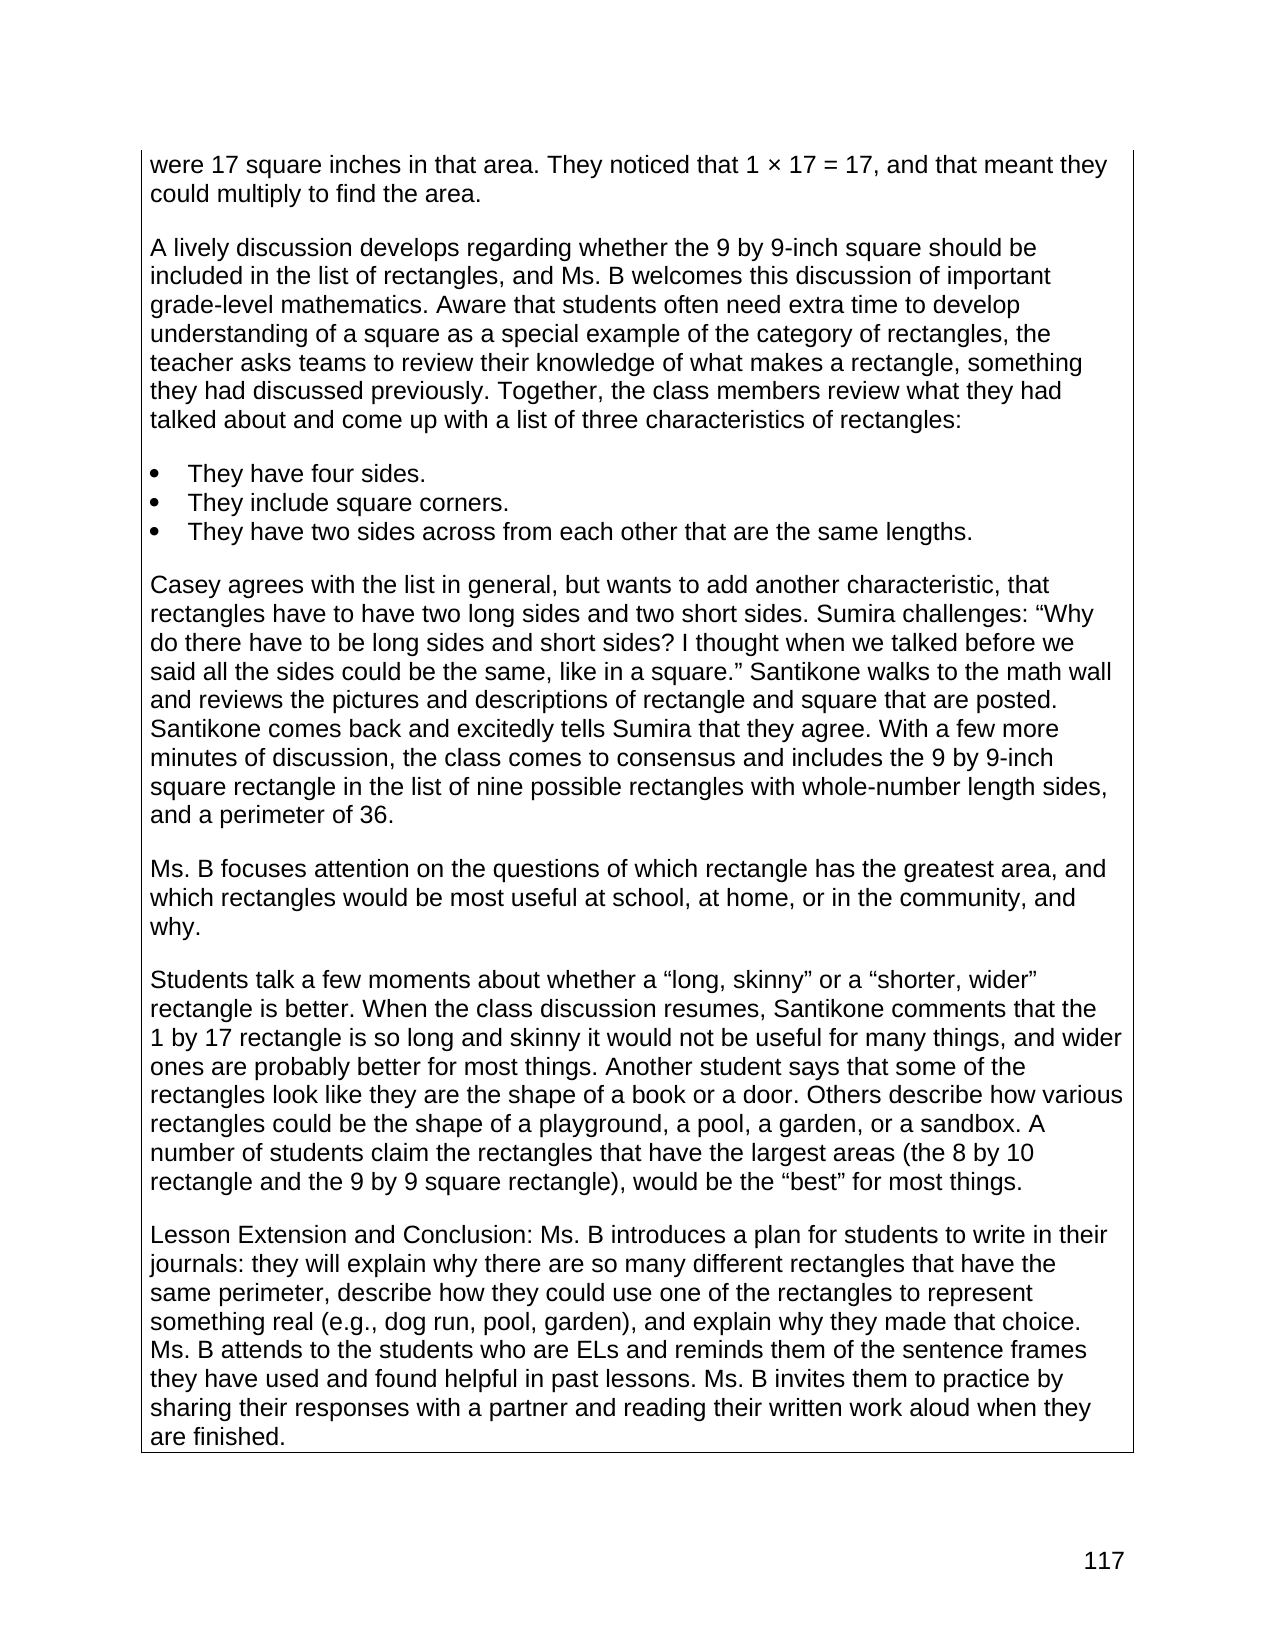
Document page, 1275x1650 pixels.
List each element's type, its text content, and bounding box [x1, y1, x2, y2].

list They have two sides across from each other that are the same lengths. [150, 516, 1125, 545]
text A lively discussion develops regarding whether the 9 by 9-inch square should be included in the list of rectangles, and Ms. B welcomes this discussion of important grade-level mathematics. Aware that students often need extra time to develop understanding of a square as a special example of the category of rectangles, the teacher asks teams to review their knowledge of what makes a rectangle, something they had discussed previously. Together, the class members review what they had talked about and come up with a list of three characteristics of rectangles: [142, 232, 1133, 434]
text Casey agrees with the list in general, but wants to add another characteristic, that rectangles have to have two long sides and two short sides. Sumira challenges: “Why do there have to be long sides and short sides? I thought when we talked before we said all the sides could be the same, like in a square.” Santikone walks to the math wall and reviews the pictures and descriptions of rectangle and square that are posted. Santikone comes back and excitedly tells Sumira that they agree. With a few more minutes of discussion, the class comes to consensus and includes the 9 by 9-inch square rectangle in the list of nine possible rectangles with whole-number length sides, and a perimeter of 36. [142, 570, 1133, 829]
text Ms. B focuses attention on the questions of which rectangle has the greatest area, and which rectangles would be most useful at school, at home, or in the community, and why. [142, 854, 1133, 940]
text Students talk a few moments about whether a “long, skinny” or a “shorter, wider” rectangle is better. When the class discussion resumes, Santikone comments that the 1 by 17 rectangle is so long and skinny it would not be useful for many things, and wider ones are probably better for most things. Another student says that some of the rectangles look like they are the shape of a book or a door. Others describe how various rectangles could be the shape of a playground, a pool, a garden, or a sandbox. A number of students claim the rectangles that have the largest areas (the 8 by 10 rectangle and the 9 by 9 square rectangle), would be the “best” for most things. [142, 965, 1133, 1195]
list They include square corners. [150, 488, 1125, 516]
list They have four sides. [142, 459, 1133, 488]
text Lesson Extension and Conclusion: Ms. B introduces a plan for students to write in their journals: they will explain why there are so many different rectangles that have the same perimeter, describe how they could use one of the rectangles to represent something real (e.g., dog run, pool, garden), and explain why they made that choice. Ms. B attends to the students who are ELs and reminds them of the sentence frames they have used and found helpful in past lessons. Ms. B invites them to practice by sharing their responses with a partner and reading their written work aloud when they are finished. [142, 1220, 1133, 1452]
